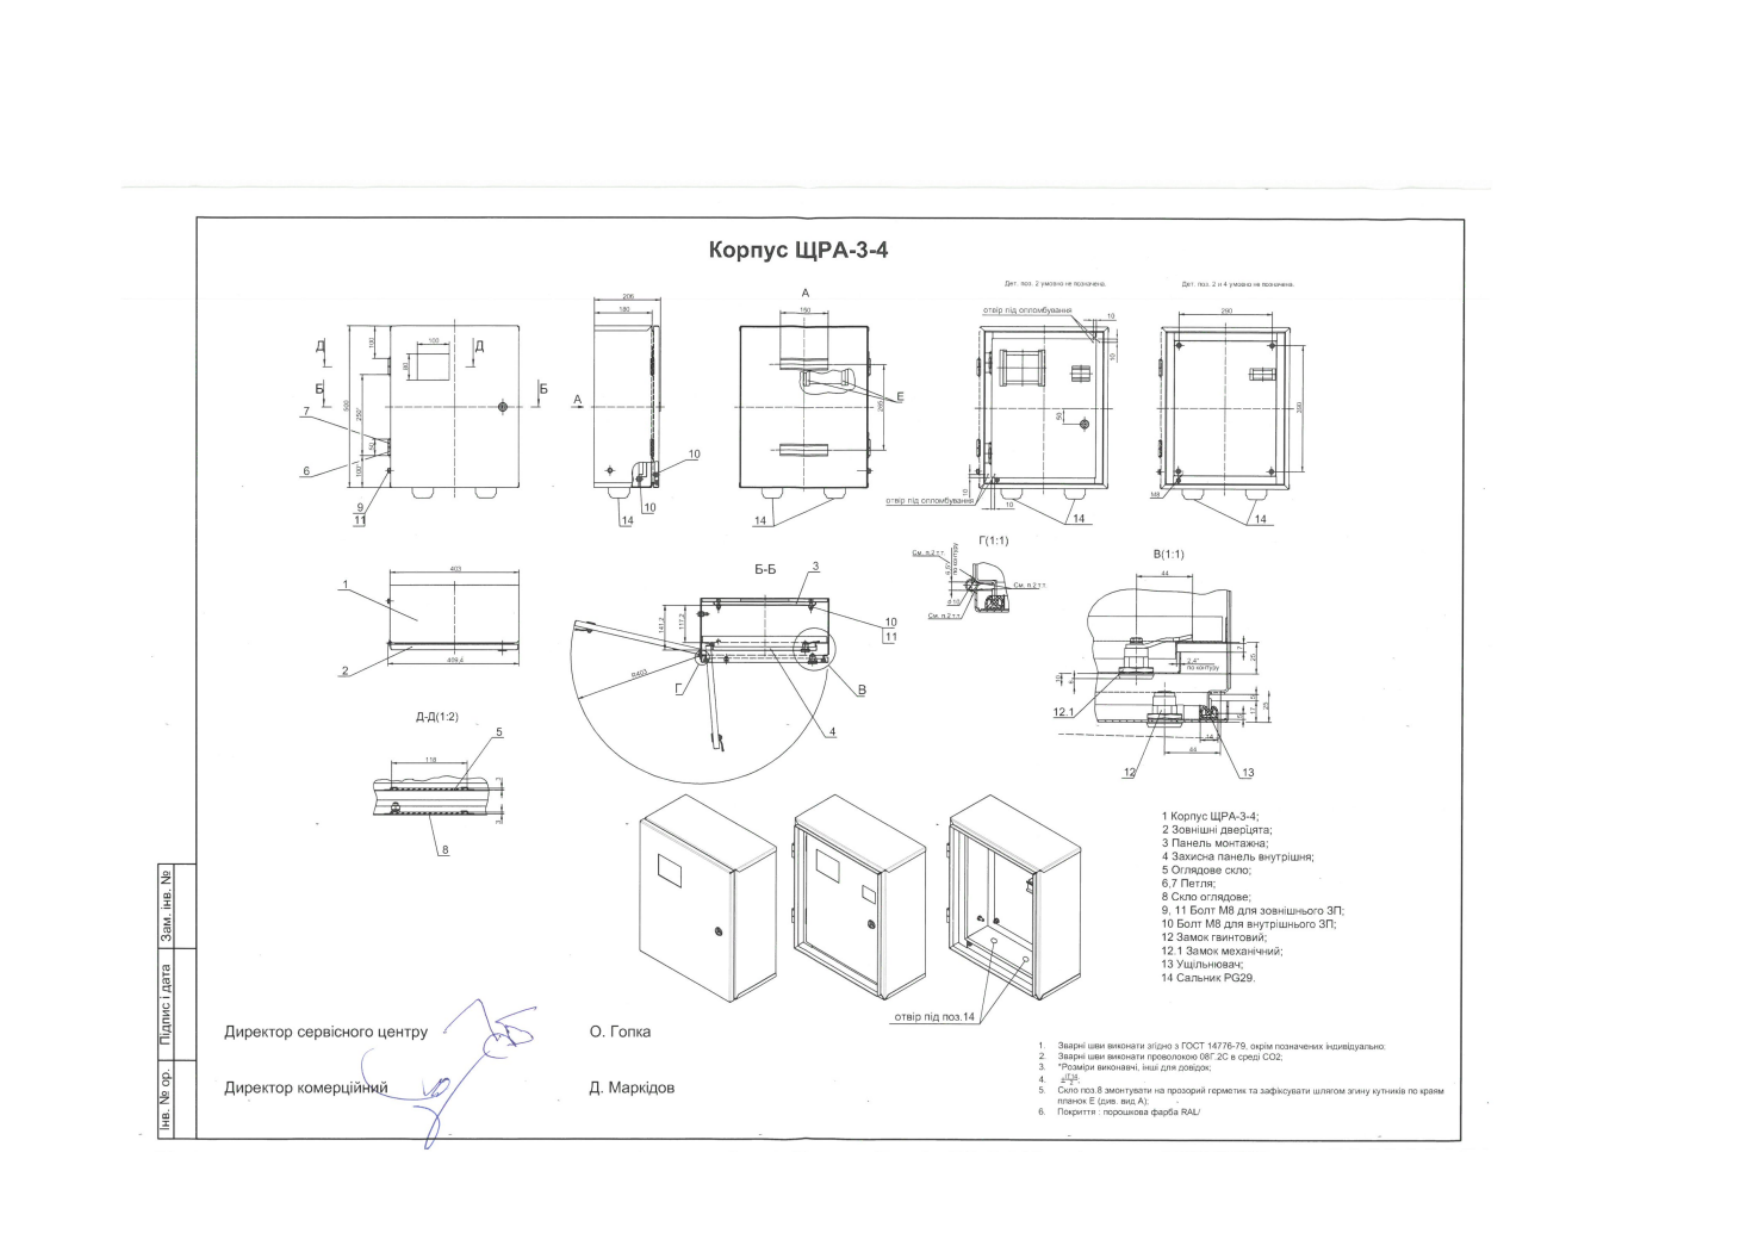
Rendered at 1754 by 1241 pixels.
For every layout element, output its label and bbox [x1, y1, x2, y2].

picture [118, 177, 1497, 1152]
